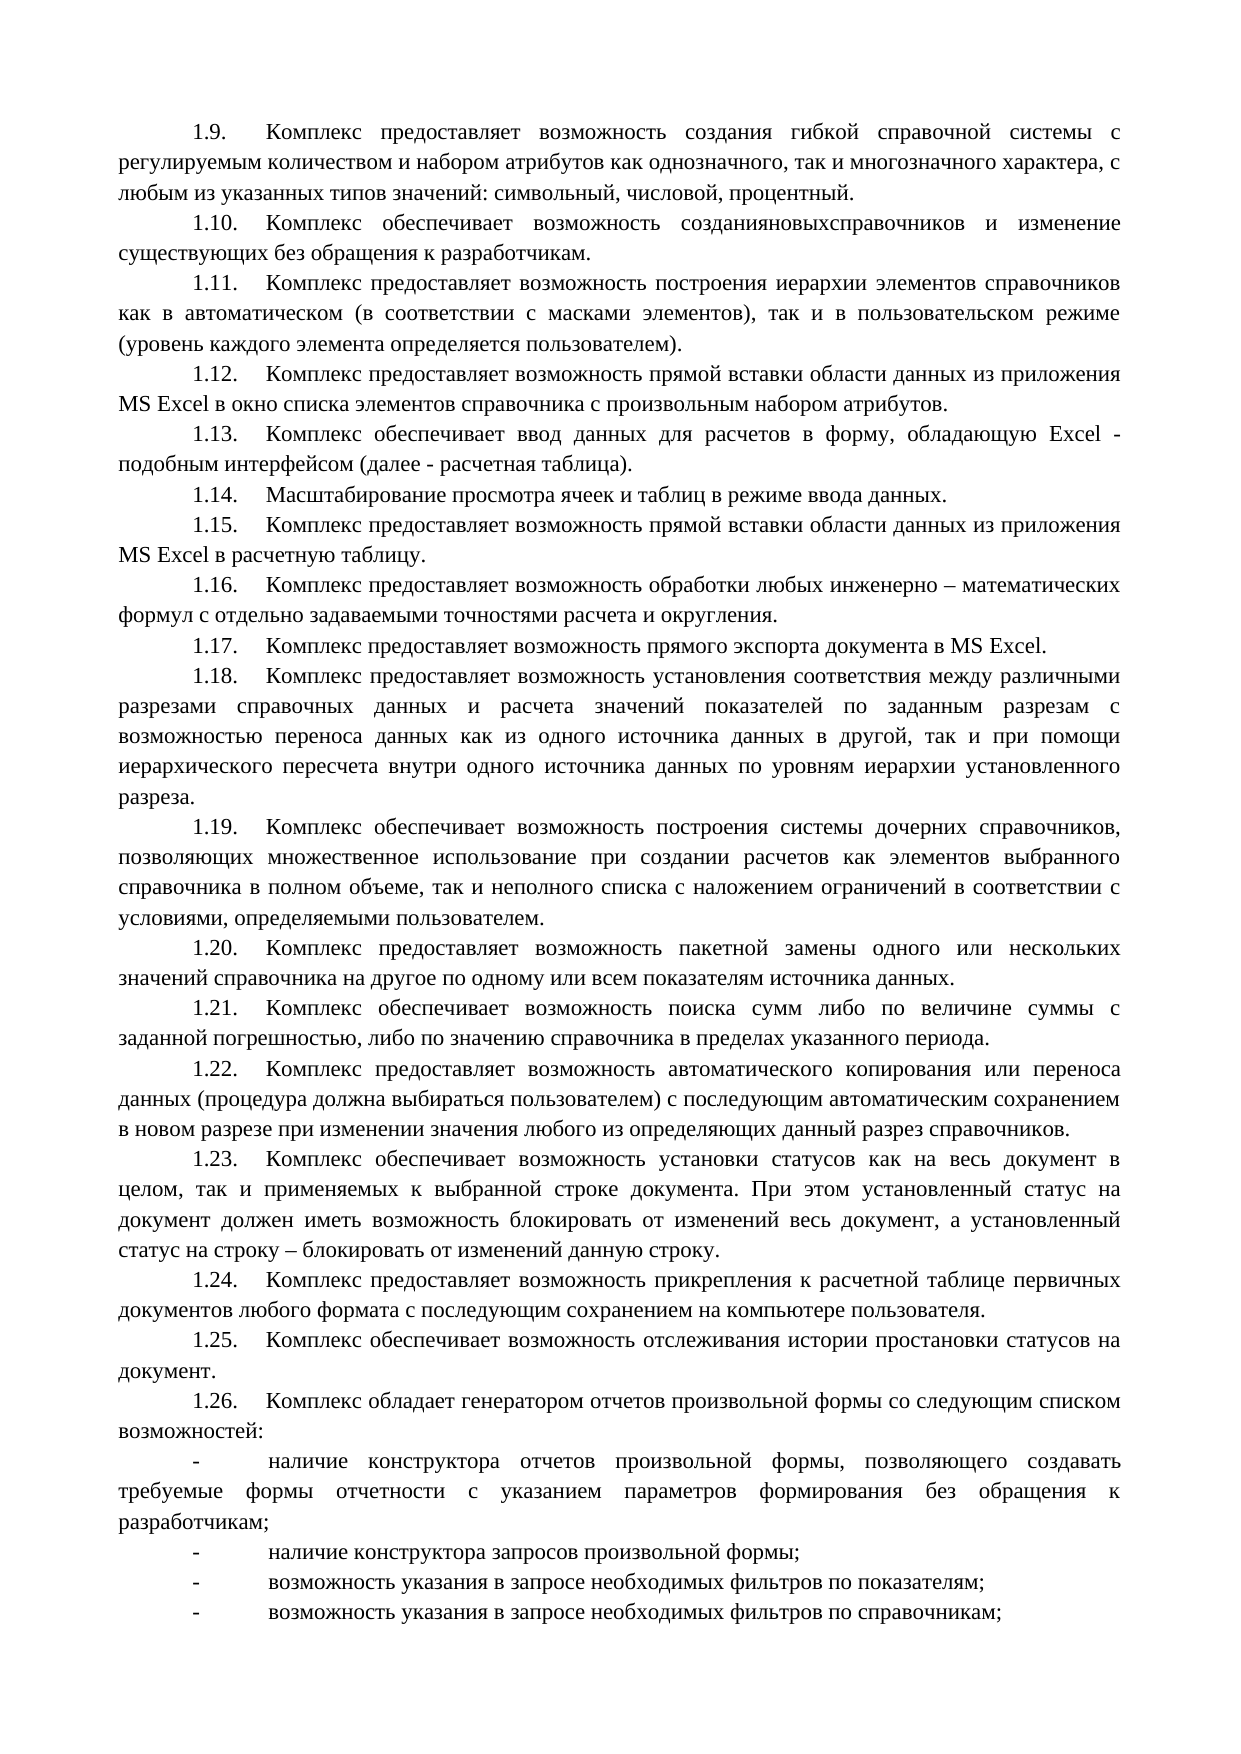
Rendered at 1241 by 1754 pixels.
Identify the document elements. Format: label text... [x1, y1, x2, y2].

list Комплекс предоставляет возможность создания гибкой справочной системы с регулируемым количеством и набором атрибутов как однозначного, так и многозначного характера, с любым из указанных типов значений: символьный, числовой, процентный. [118, 118, 1122, 205]
list Комплекс предоставляет возможность прямого экспорта документа в MS Excel. [118, 632, 1122, 658]
list Комплекс предоставляет возможность обработки любых инженерно – математических формул с отдельно задаваемыми точностями расчета и округления. [118, 571, 1122, 628]
list Комплекс обладает генератором отчетов произвольной формы со следующим списком возможностей: [118, 1387, 1122, 1443]
list наличие конструктора отчетов произвольной формы, позволяющего создавать требуемые формы отчетности с указанием параметров формирования без обращения к разработчикам; [118, 1447, 1122, 1534]
list Комплекс обеспечивает возможность установки статусов как на весь документ в целом, так и применяемых к выбранной строке документа. При этом установленный статус на документ должен иметь возможность блокировать от изменений весь документ, а установленный статус на строку – блокировать от изменений данную строку. [118, 1145, 1122, 1262]
list Комплекс предоставляет возможность построения иерархии элементов справочников как в автоматическом (в соответствии с масками элементов), так и в пользовательском режиме (уровень каждого элемента определяется пользователем). [118, 269, 1122, 356]
list Комплекс обеспечивает возможность созданияновыхсправочников и изменение существующих без обращения к разработчикам. [118, 209, 1122, 265]
list Комплекс предоставляет возможность пакетной замены одного или нескольких значений справочника на другое по одному или всем показателям источника данных. [118, 934, 1122, 990]
list Комплекс обеспечивает возможность построения системы дочерних справочников, позволяющих множественное использование при создании расчетов как элементов выбранного справочника в полном объеме, так и неполного списка с наложением ограничений в соответствии с условиями, определяемыми пользователем. [118, 813, 1122, 930]
list Комплекс обеспечивает ввод данных для расчетов в форму, обладающую Еxcel - подобным интерфейсом (далее - расчетная таблица). [118, 420, 1122, 477]
list Комплекс предоставляет возможность прямой вставки области данных из приложения MS Excel в расчетную таблицу. [118, 511, 1122, 567]
list Комплекс предоставляет возможность установления соответствия между различными разрезами справочных данных и расчета значений показателей по заданным разрезам с возможностью переноса данных как из одного источника данных в другой, так и при помощи иерархического пересчета внутри одного источника данных по уровням иерархии установленного разреза. [118, 662, 1122, 809]
list Комплекс предоставляет возможность прямой вставки области данных из приложения MS Excel в окно списка элементов справочника с произвольным набором атрибутов. [118, 360, 1122, 416]
list возможность указания в запросе необходимых фильтров по справочникам; [118, 1598, 1122, 1625]
list наличие конструктора запросов произвольной формы; [118, 1538, 1122, 1564]
list Комплекс предоставляет возможность автоматического копирования или переноса данных (процедура должна выбираться пользователем) с последующим автоматическим сохранением в новом разрезе при изменении значения любого из определяющих данный разрез справочников. [118, 1054, 1122, 1141]
list Комплекс предоставляет возможность прикрепления к расчетной таблице первичных документов любого формата с последующим сохранением на компьютере пользователя. [118, 1266, 1122, 1323]
list Комплекс обеспечивает возможность поиска сумм либо по величине суммы с заданной погрешностью, либо по значению справочника в пределах указанного периода. [118, 994, 1122, 1051]
list возможность указания в запросе необходимых фильтров по показателям; [118, 1568, 1122, 1594]
list Масштабирование просмотра ячеек и таблиц в режиме ввода данных. [118, 481, 1122, 507]
list Комплекс обеспечивает возможность отслеживания истории простановки статусов на документ. [118, 1326, 1122, 1383]
